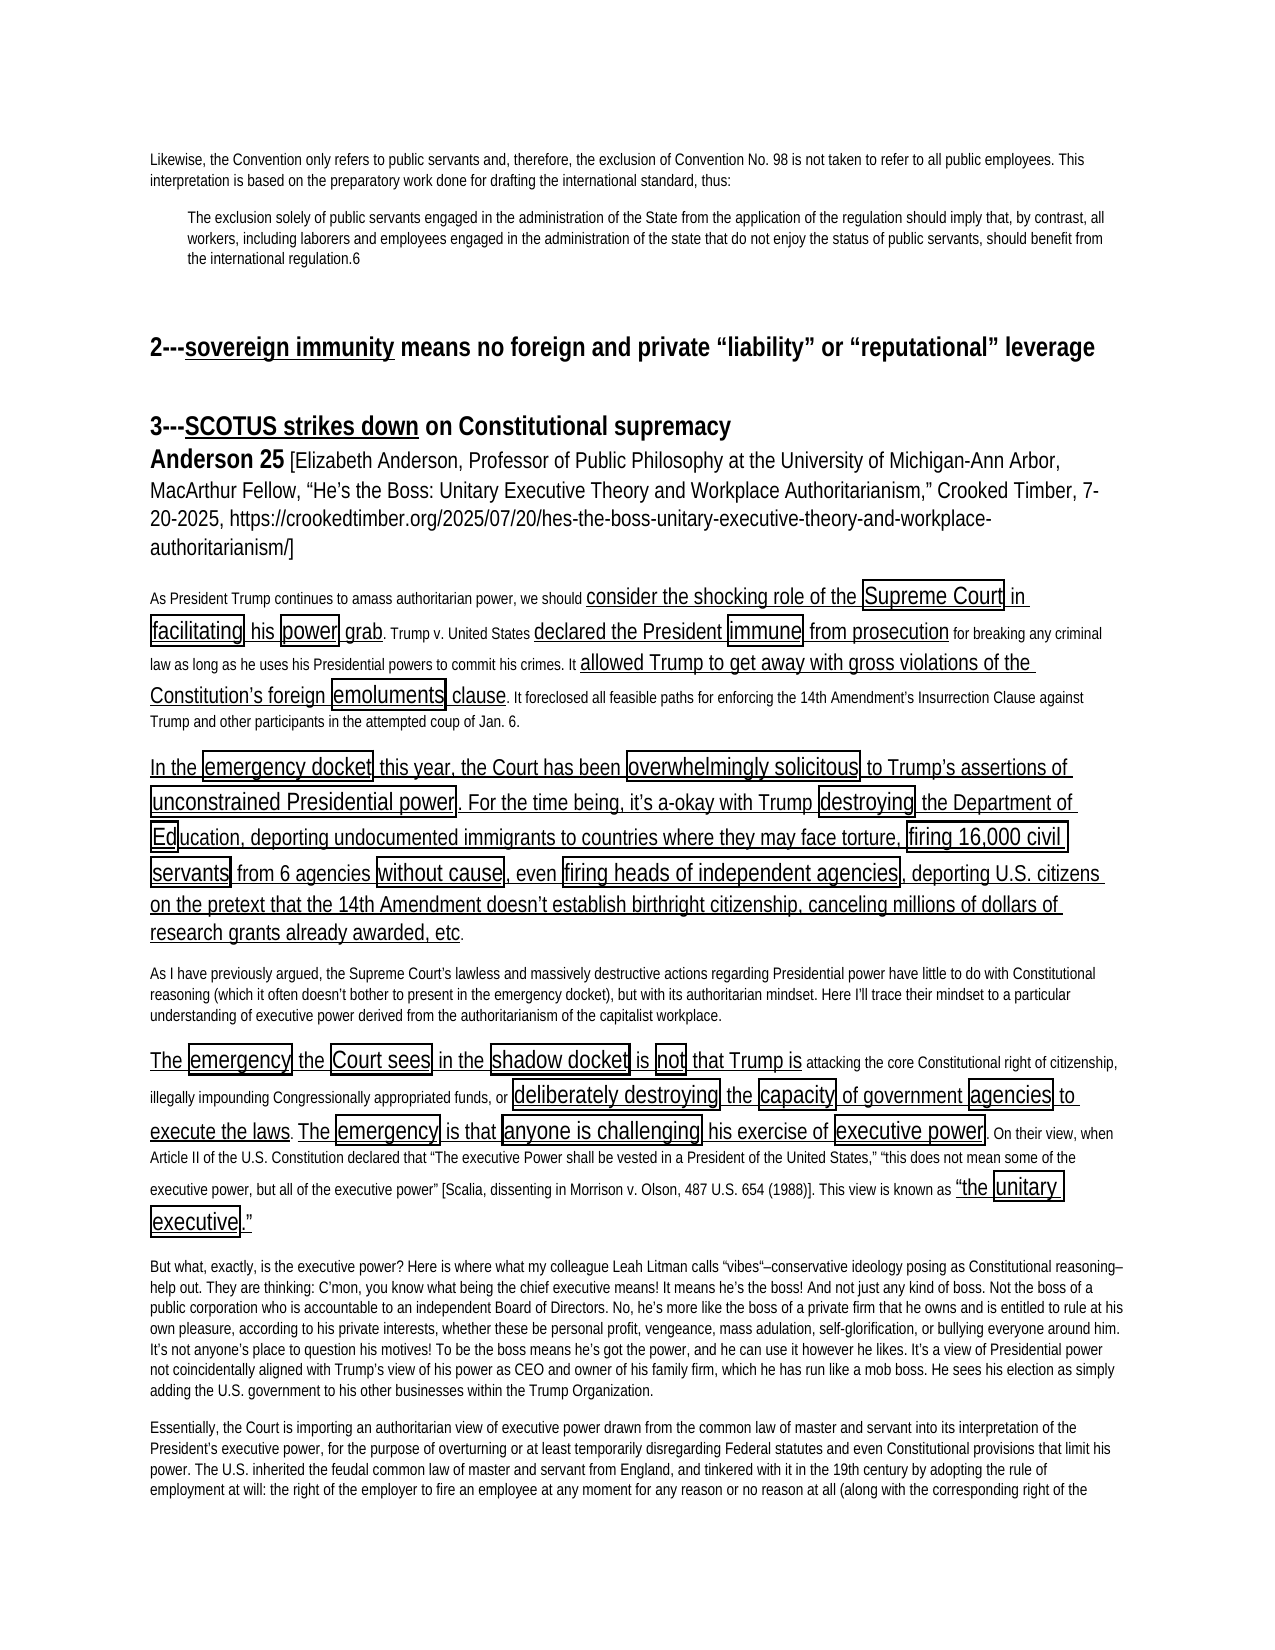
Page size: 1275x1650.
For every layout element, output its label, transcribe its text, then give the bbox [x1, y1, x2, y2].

text As President Trump continues to amass authoritarian power, we should consider the shocking role of the Supreme Court in facilitating his power grab. Trump v. United States declared the President immune from prosecution for breaking any criminal law as long as he uses his Presidential powers to commit his crimes. It allowed Trump to get away with gross violations of the Constitution’s foreign emoluments clause. It foreclosed all feasible paths for enforcing the 14th Amendment’s Insurrection Clause against Trump and other participants in the attempted coup of Jan. 6. [150, 579, 1125, 731]
text The exclusion solely of public servants engaged in the administration of the State from the application of the regulation should imply that, by contrast, all workers, including laborers and employees engaged in the administration of the state that do not enjoy the status of public servants, should benefit from the international regulation.6 [187, 208, 1125, 268]
text Anderson 25 [Elizabeth Anderson, Professor of Public Philosophy at the University of Michigan-Ann Arbor, MacArthur Fellow, “He’s the Boss: Unitary Executive Theory and Workplace Authoritarianism,” Crooked Timber, 7-20-2025, https://crookedtimber.org/2025/07/20/hes-the-boss-unitary-executive-theory-and-workplace-authoritarianism/] [150, 443, 1125, 560]
text In the emergency docket this year, the Court has been overwhelmingly solicitous to Trump’s assertions of unconstrained Presidential power. For the time being, it’s a-okay with Trump destroying the Department of Education, deporting undocumented immigrants to countries where they may face torture, firing 16,000 civil servants from 6 agencies without cause, even firing heads of independent agencies, deporting U.S. citizens on the pretext that the 14th Amendment doesn’t establish birthright citizenship, canceling millions of dollars of research grants already awarded, etc. [150, 749, 1125, 945]
text Likewise, the Convention only refers to public servants and, therefore, the exclusion of Convention No. 98 is not taken to refer to all public employees. This interpretation is based on the preparatory work done for drafting the international standard, thus: [150, 150, 1125, 190]
text The emergency the Court sees in the shadow docket is not that Trump is attacking the core Constitutional right of citizenship, illegally impounding Congressionally appropriated funds, or deliberately destroying the capacity of government agencies to execute the laws. The emergency is that anyone is challenging his exercise of executive power. On their view, when Article II of the U.S. Constitution declared that “The executive Power shall be vested in a President of the United States,” “this does not mean some of the executive power, but all of the executive power” [Scalia, dissenting in Morrison v. Olson, 487 U.S. 654 (1988)]. This view is known as “the unitary executive.” [150, 1043, 1125, 1238]
subtitle 2---sovereign immunity means no foreign and private “liability” or “reputational” leverage [150, 332, 1125, 363]
text But what, exactly, is the executive power? Here is where what my colleague Leah Litman calls “vibes“–conservative ideology posing as Constitutional reasoning–help out. They are thinking: C’mon, you know what being the chief executive means! It means he’s the boss! And not just any kind of boss. Not the boss of a public corporation who is accountable to an independent Board of Directors. No, he’s more like the boss of a private firm that he owns and is entitled to rule at his own pleasure, according to his private interests, whether these be personal profit, vengeance, mass adulation, self-glorification, or bullying everyone around him. It’s not anyone’s place to question his motives! To be the boss means he’s got the power, and he can use it however he likes. It’s a view of Presidential power not coincidentally aligned with Trump’s view of his power as CEO and owner of his family firm, which he has run like a mob boss. He sees his election as simply adding the U.S. government to his other businesses within the Trump Organization. [150, 1257, 1125, 1400]
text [150, 1418, 1125, 1499]
subtitle 3---SCOTUS strikes down on Constitutional supremacy [150, 410, 1125, 441]
text As I have previously argued, the Supreme Court’s lawless and massively destructive actions regarding Presidential power have little to do with Constitutional reasoning (which it often doesn’t bother to present in the emergency docket), but with its authoritarian mindset. Here I’ll trace their mindset to a particular understanding of executive power derived from the authoritarianism of the capitalist workplace. [150, 964, 1125, 1024]
